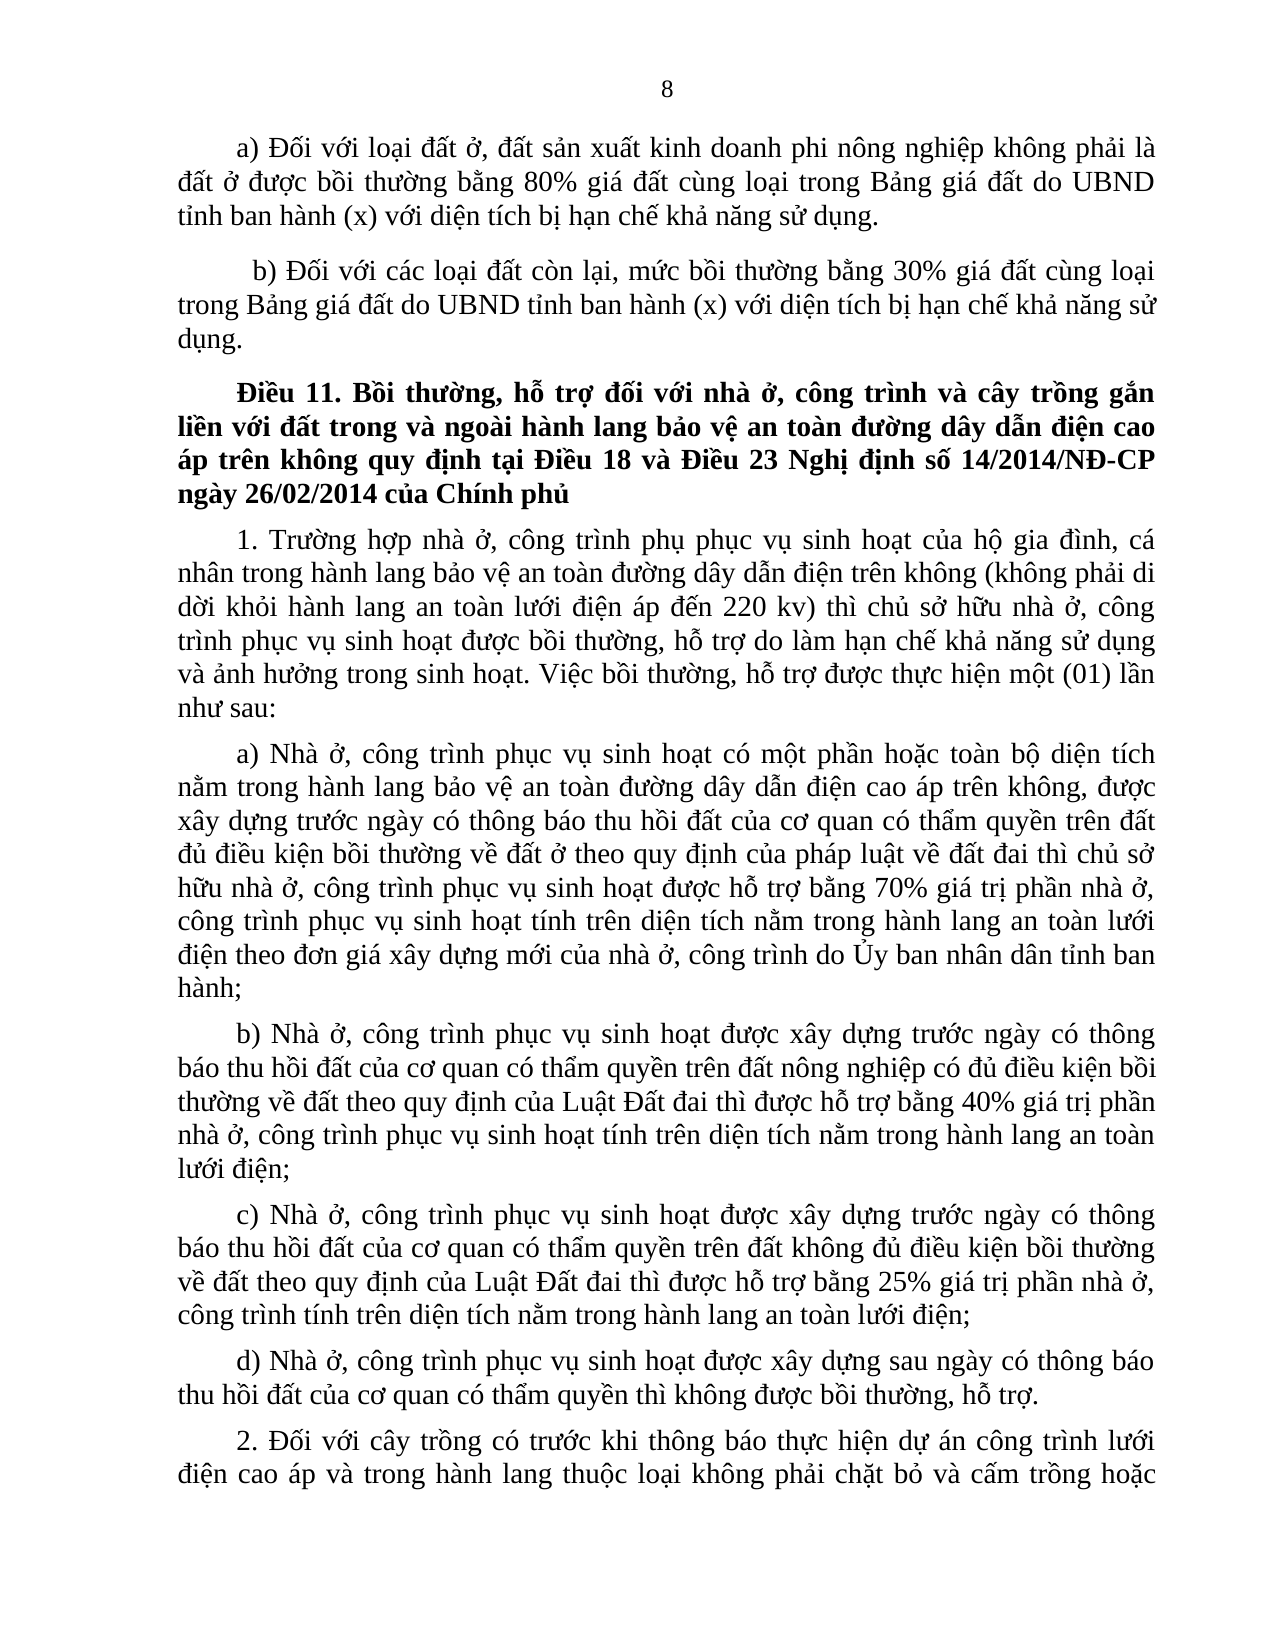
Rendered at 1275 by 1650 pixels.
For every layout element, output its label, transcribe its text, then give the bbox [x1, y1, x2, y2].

text a) Nhà ở, công trình phục vụ sinh hoạt có một phần hoặc toàn bộ diện tích nằm trong hành lang bảo vệ an toàn đường dây dẫn điện cao áp trên không, được xây dựng trước ngày có thông báo thu hồi đất của cơ quan có thẩm quyền trên đất đủ điều kiện bồi thường về đất ở theo quy định của pháp luật về đất đai thì chủ sở hữu nhà ở, công trình phục vụ sinh hoạt được hỗ trợ bằng 70% giá trị phần nhà ở, công trình phục vụ sinh hoạt tính trên diện tích nằm trong hành lang an toàn lưới điện theo đơn giá xây dựng mới của nhà ở, công trình do Ủy ban nhân dân tỉnh ban hành; [177, 736, 1157, 1004]
text a) Đối với loại đất ở, đất sản xuất kinh doanh phi nông nghiệp không phải là đất ở được bồi thường bằng 80% giá đất cùng loại trong Bảng giá đất do UBND tỉnh ban hành (x) với diện tích bị hạn chế khả năng sử dụng. [177, 131, 1157, 231]
text d) Nhà ở, công trình phục vụ sinh hoạt được xây dựng sau ngày có thông báo thu hồi đất của cơ quan có thẩm quyền thì không được bồi thường, hỗ trợ. [177, 1343, 1157, 1411]
text b) Đối với các loại đất còn lại, mức bồi thường bằng 30% giá đất cùng loại trong Bảng giá đất do UBND tỉnh ban hành (x) với diện tích bị hạn chế khả năng sử dụng. [177, 252, 1157, 354]
text 1. Trường hợp nhà ở, công trình phụ phục vụ sinh hoạt của hộ gia đình, cá nhân trong hành lang bảo vệ an toàn đường dây dẫn điện trên không (không phải di dời khỏi hành lang an toàn lưới điện áp đến 220 kv) thì chủ sở hữu nhà ở, công trình phục vụ sinh hoạt được bồi thường, hỗ trợ do làm hạn chế khả năng sử dụng và ảnh hưởng trong sinh hoạt. Việc bồi thường, hỗ trợ được thực hiện một (01) lần như sau: [177, 522, 1157, 723]
text b) Nhà ở, công trình phục vụ sinh hoạt được xây dựng trước ngày có thông báo thu hồi đất của cơ quan có thẩm quyền trên đất nông nghiệp có đủ điều kiện bồi thường về đất theo quy định của Luật Đất đai thì được hỗ trợ bằng 40% giá trị phần nhà ở, công trình phục vụ sinh hoạt tính trên diện tích nằm trong hành lang an toàn lưới điện; [177, 1017, 1157, 1184]
text Điều 11. Bồi thường, hỗ trợ đối với nhà ở, công trình và cây trồng gắn liền với đất trong và ngoài hành lang bảo vệ an toàn đường dây dẫn điện cao áp trên không quy định tại Điều 18 và Điều 23 Nghị định số 14/2014/NĐ-CP ngày 26/02/2014 của Chính phủ [177, 375, 1157, 509]
text c) Nhà ở, công trình phục vụ sinh hoạt được xây dựng trước ngày có thông báo thu hồi đất của cơ quan có thẩm quyền trên đất không đủ điều kiện bồi thường về đất theo quy định của Luật Đất đai thì được hỗ trợ bằng 25% giá trị phần nhà ở, công trình tính trên diện tích nằm trong hành lang an toàn lưới điện; [177, 1197, 1157, 1331]
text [177, 1423, 1157, 1490]
